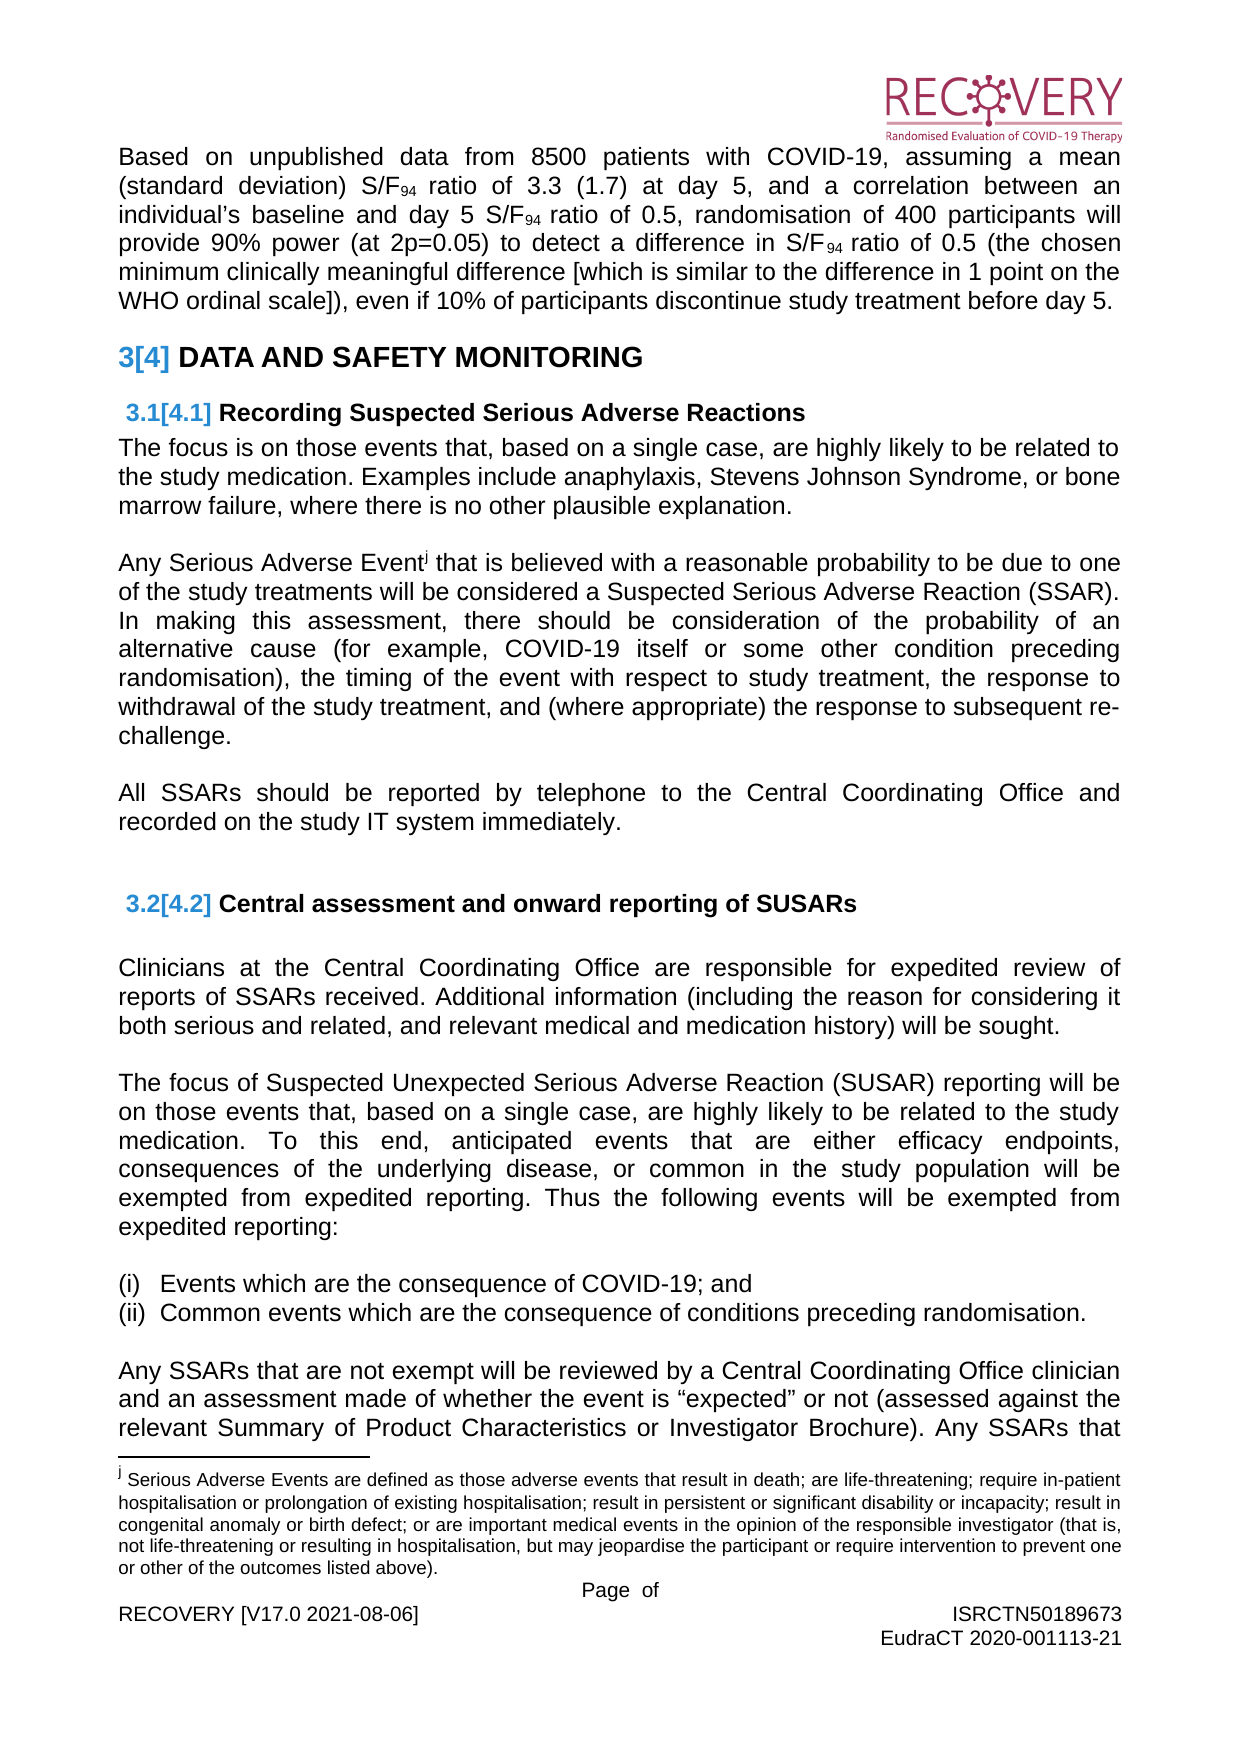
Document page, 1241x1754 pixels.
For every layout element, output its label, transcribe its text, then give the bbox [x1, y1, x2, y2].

picture [886, 75, 1123, 143]
text Clinicians at the Central Coordinating Office are responsible for expedited review of reports of SSARs received. Additional information (including the reason for considering it both serious and related, and relevant medical and medication history) will be sought. [118, 953, 1122, 1039]
subtitle Central assessment and onward reporting of SUSARs [126, 889, 1122, 918]
text Based on unpublished data from 8500 patients with COVID-19, assuming a mean (standard deviation) S/F94 ratio of 3.3 (1.7) at day 5, and a correlation between an individual’s baseline and day 5 S/F94 ratio of 0.5, randomisation of 400 participants will provide 90% power (at 2p=0.05) to detect a difference in S/F94 ratio of 0.5 (the chosen minimum clinically meaningful difference [which is similar to the difference in 1 point on the WHO ordinal scale]), even if 10% of participants discontinue study treatment before day 5. [118, 142, 1122, 315]
list Events which are the consequence of COVID-19; and [118, 1269, 1122, 1298]
subtitle Recording Suspected Serious Adverse Reactions [126, 398, 1122, 427]
text The focus of Suspected Unexpected Serious Adverse Reaction (SUSAR) reporting will be on those events that, based on a single case, are highly likely to be related to the study medication. To this end, anticipated events that are either efficacy endpoints, consequences of the underlying disease, or common in the study population will be exempted from expedited reporting. Thus the following events will be exempted from expedited reporting: [118, 1068, 1122, 1241]
subtitle DATA and saFETy Monitoring [118, 340, 1122, 373]
text The focus is on those events that, based on a single case, are highly likely to be related to the study medication. Examples include anaphylaxis, Stevens Johnson Syndrome, or bone marrow failure, where there is no other plausible explanation. [118, 433, 1122, 519]
text All SSARs should be reported by telephone to the Central Coordinating Office and recorded on the study IT system immediately. [118, 778, 1122, 836]
list Common events which are the consequence of conditions preceding randomisation. [118, 1298, 1122, 1327]
text Any Serious Adverse Event that is believed with a reasonable probability to be due to one of the study treatments will be considered a Suspected Serious Adverse Reaction (SSAR). In making this assessment, there should be consideration of the probability of an alternative cause (for example, COVID-19 itself or some other condition preceding randomisation), the timing of the event with respect to study treatment, the response to withdrawal of the study treatment, and (where appropriate) the response to subsequent re-challenge. [118, 548, 1122, 749]
